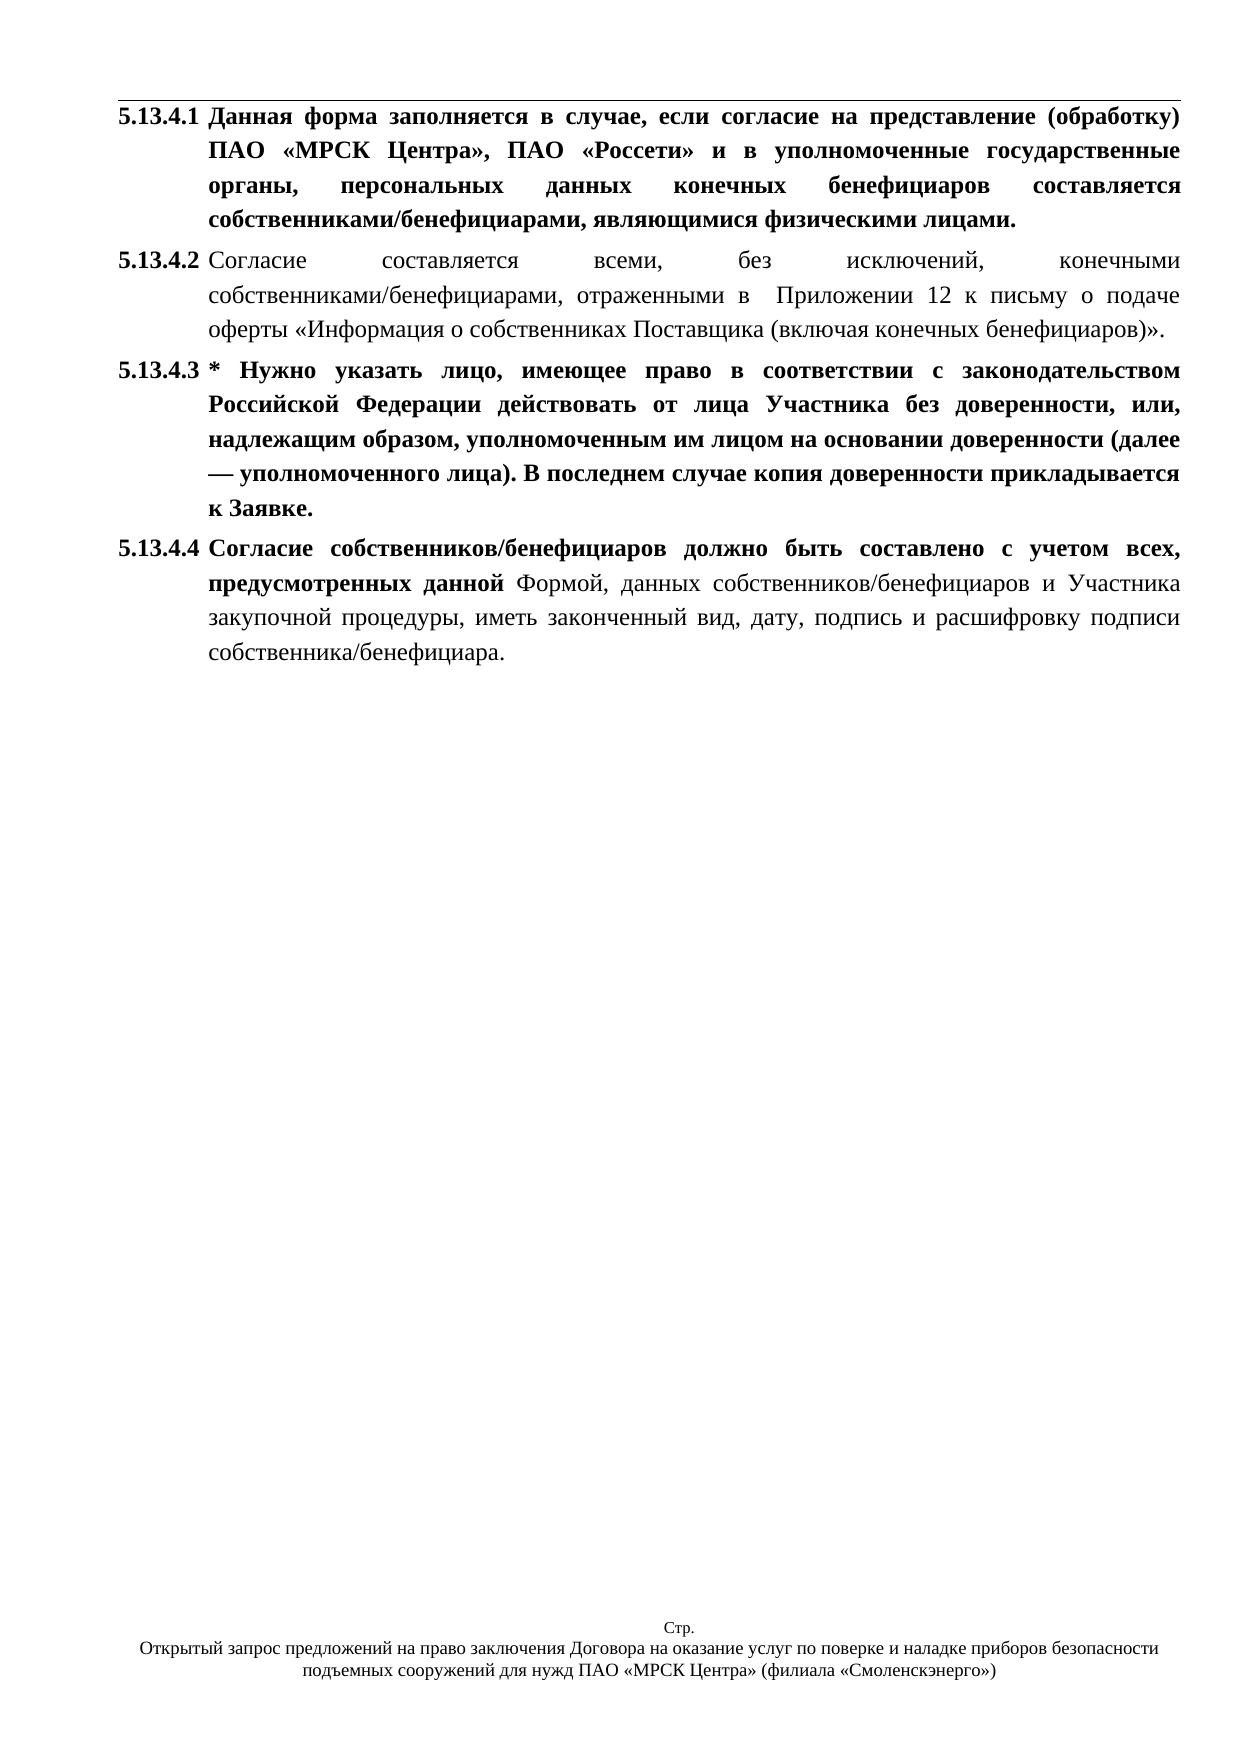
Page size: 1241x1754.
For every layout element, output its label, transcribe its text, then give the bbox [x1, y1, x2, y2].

list Согласие собственников/бенефициаров должно быть составлено с учетом всех, предусмотренных данной Формой, данных собственников/бенефициаров и Участника закупочной процедуры, иметь законченный вид, дату, подпись и расшифровку подписи собственника/бенефициара. [118, 533, 1181, 666]
list * Нужно указать лицо, имеющее право в соответствии с законодательством Российской Федерации действовать от лица Участника без доверенности, или, надлежащим образом, уполномоченным им лицом на основании доверенности (далее — уполномоченного лица). В последнем случае копия доверенности прикладывается к Заявке. [118, 355, 1181, 522]
list Согласие составляется всеми, без исключений, конечными собственниками/бенефициарами, отраженными в Приложении 12 к письму о подаче оферты «Информация о собственниках Поставщика (включая конечных бенефициаров)». [118, 245, 1181, 343]
list Данная форма заполняется в случае, если согласие на представление (обработку) ПАО «МРСК Центра», ПАО «Россети» и в уполномоченные государственные органы, персональных данных конечных бенефициаров составляется собственниками/бенефициарами, являющимися физическими лицами. [118, 101, 1181, 233]
